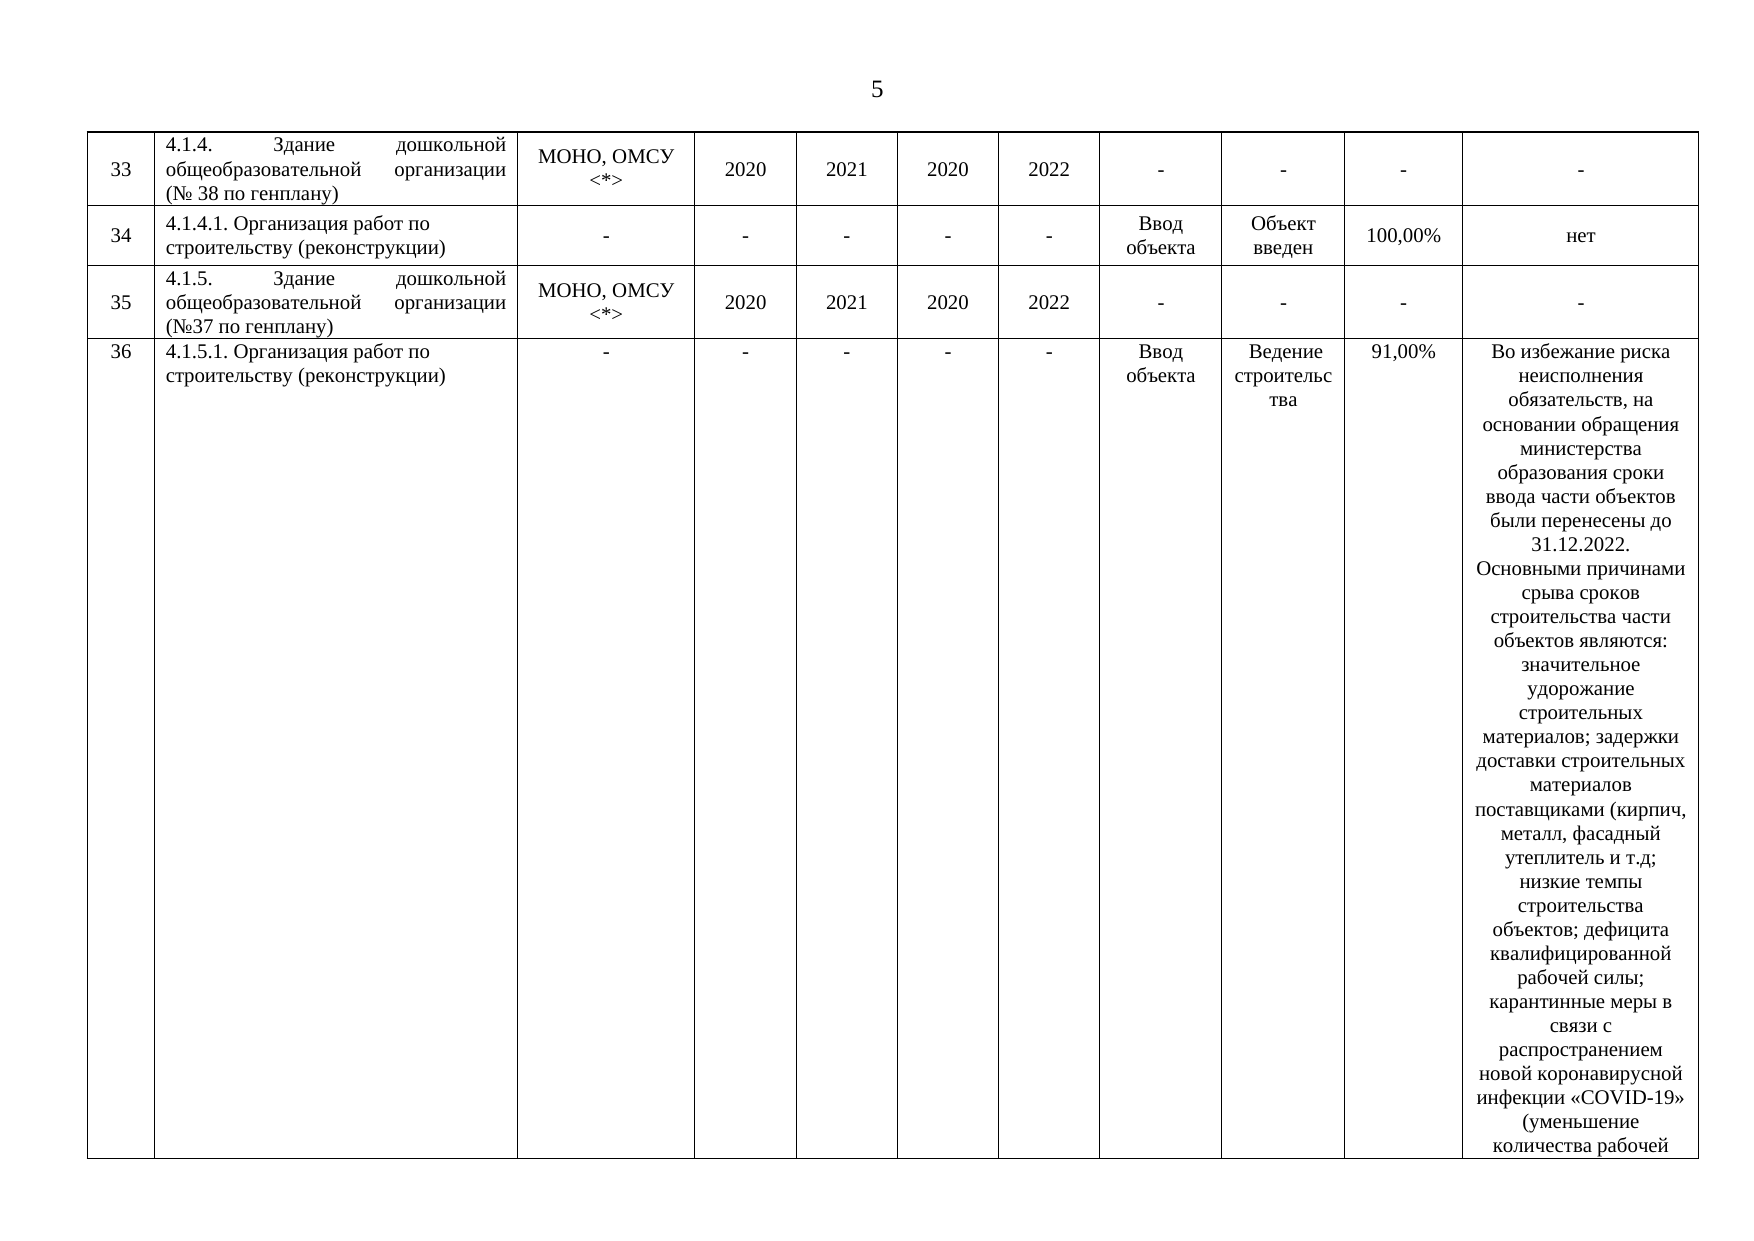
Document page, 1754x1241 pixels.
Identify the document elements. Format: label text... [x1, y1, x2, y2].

table_cell Ввод объекта [1100, 206, 1221, 265]
table_cell - [1345, 266, 1462, 338]
table_cell МОНО, ОМСУ <*> [518, 133, 694, 204]
table_cell 2021 [797, 266, 897, 338]
table_cell Ввод объекта [1100, 339, 1221, 1157]
table_cell 2020 [898, 266, 998, 338]
table_cell 36 [88, 339, 154, 1157]
table_cell Объект введен [1222, 206, 1344, 265]
table_cell 4.1.4. Здание дошкольной общеобразовательной организации (№ 38 по генплану) [155, 133, 517, 204]
table_cell 4.1.5. Здание дошкольной общеобразовательной организации (№37 по генплану) [155, 266, 517, 338]
table_cell - [1345, 133, 1462, 204]
table_cell 2021 [797, 133, 897, 204]
table_cell 91,00% [1345, 339, 1462, 1157]
table_cell 2020 [695, 266, 796, 338]
table_cell 2020 [898, 133, 998, 204]
table_cell 4.1.4.1. Организация работ по строительству (реконструкции) [155, 206, 517, 265]
table_cell - [1100, 133, 1221, 204]
table_cell 34 [88, 206, 154, 265]
table_cell - [898, 339, 998, 1157]
table_cell 2022 [999, 266, 1099, 338]
table_cell - [695, 206, 796, 265]
table_cell нет [1463, 206, 1698, 265]
table_cell - [1222, 133, 1344, 204]
table_cell - [999, 339, 1099, 1157]
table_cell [1222, 339, 1344, 1157]
table_cell 2022 [999, 133, 1099, 204]
table_cell - [518, 339, 694, 1157]
table_cell - [518, 206, 694, 265]
table_cell - [695, 339, 796, 1157]
table_cell - [999, 206, 1099, 265]
table_cell - [1100, 266, 1221, 338]
table_cell МОНО, ОМСУ <*> [518, 266, 694, 338]
table_cell 35 [88, 266, 154, 338]
table_cell - [797, 339, 897, 1157]
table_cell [155, 339, 517, 1157]
table_cell 33 [88, 133, 154, 204]
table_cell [1463, 339, 1698, 1157]
table_cell 2020 [695, 133, 796, 204]
table_cell - [1222, 266, 1344, 338]
table_cell - [1463, 266, 1698, 338]
table_cell 100,00% [1345, 206, 1462, 265]
table_cell - [898, 206, 998, 265]
table_cell - [1463, 133, 1698, 204]
table_cell - [797, 206, 897, 265]
